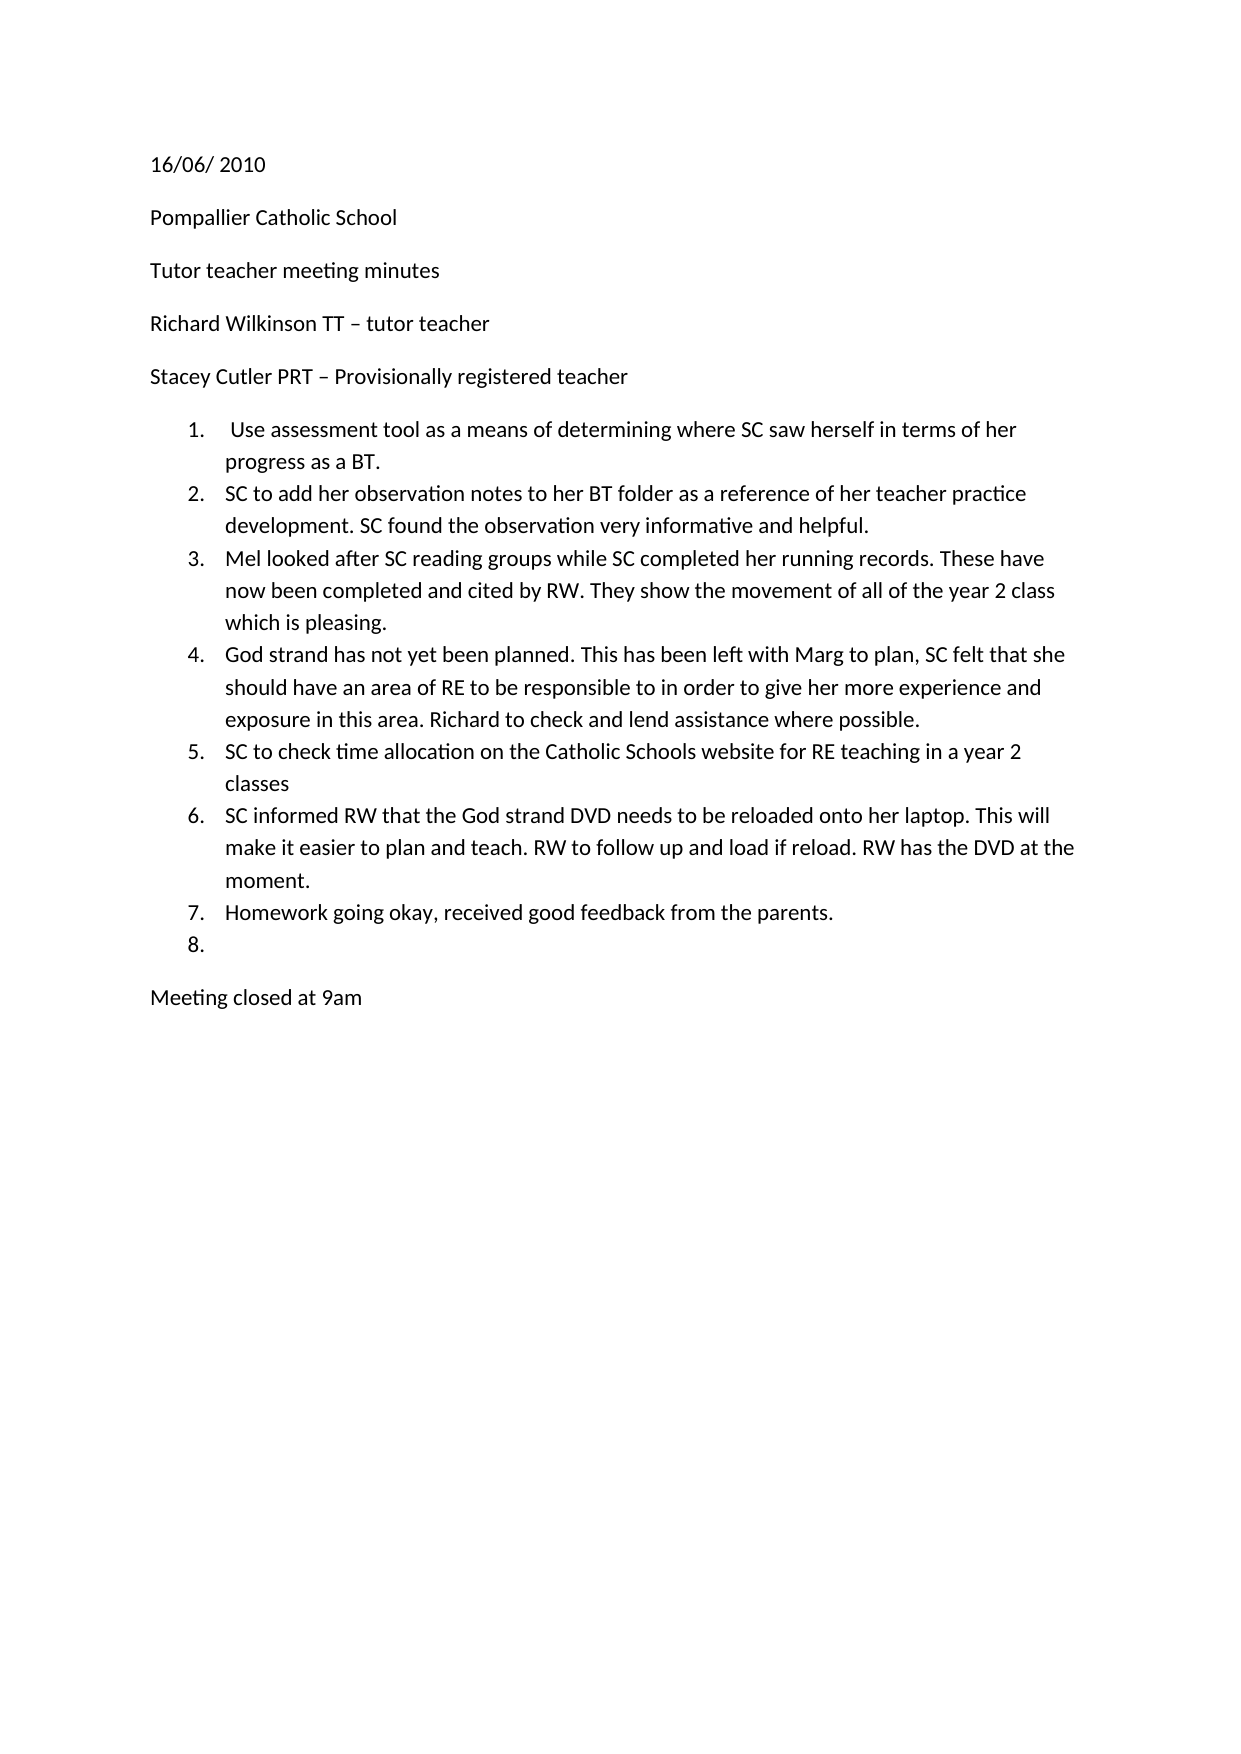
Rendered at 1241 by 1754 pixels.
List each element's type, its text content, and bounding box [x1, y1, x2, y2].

text Tutor teacher meeting minutes [150, 256, 1090, 284]
list Mel looked after SC reading groups while SC completed her running records. These have now been completed and cited by RW. They show the movement of all of the year 2 class which is pleasing. [187, 544, 1090, 636]
text Richard Wilkinson TT – tutor teacher [150, 309, 1090, 337]
list Use assessment tool as a means of determining where SC saw herself in terms of her progress as a BT. [187, 415, 1090, 475]
text 16/06/ 2010 [150, 150, 1090, 178]
list SC informed RW that the God strand DVD needs to be reloaded onto her laptop. This will make it easier to plan and teach. RW to follow up and load if reload. RW has the DVD at the moment. [187, 801, 1090, 894]
text Stacey Cutler PRT – Provisionally registered teacher [150, 362, 1090, 390]
list God strand has not yet been planned. This has been left with Marg to plan, SC felt that she should have an area of RE to be responsible to in order to give her more experience and exposure in this area. Richard to check and lend assistance where possible. [187, 640, 1090, 733]
list SC to check time allocation on the Catholic Schools website for RE teaching in a year 2 classes [187, 737, 1090, 797]
text Pompallier Catholic School [150, 203, 1090, 231]
list SC to add her observation notes to her BT folder as a reference of her teacher practice development. SC found the observation very informative and helpful. [187, 479, 1090, 540]
list Homework going okay, received good feedback from the parents. [187, 898, 1090, 926]
text Meeting closed at 9am [150, 983, 1090, 1011]
